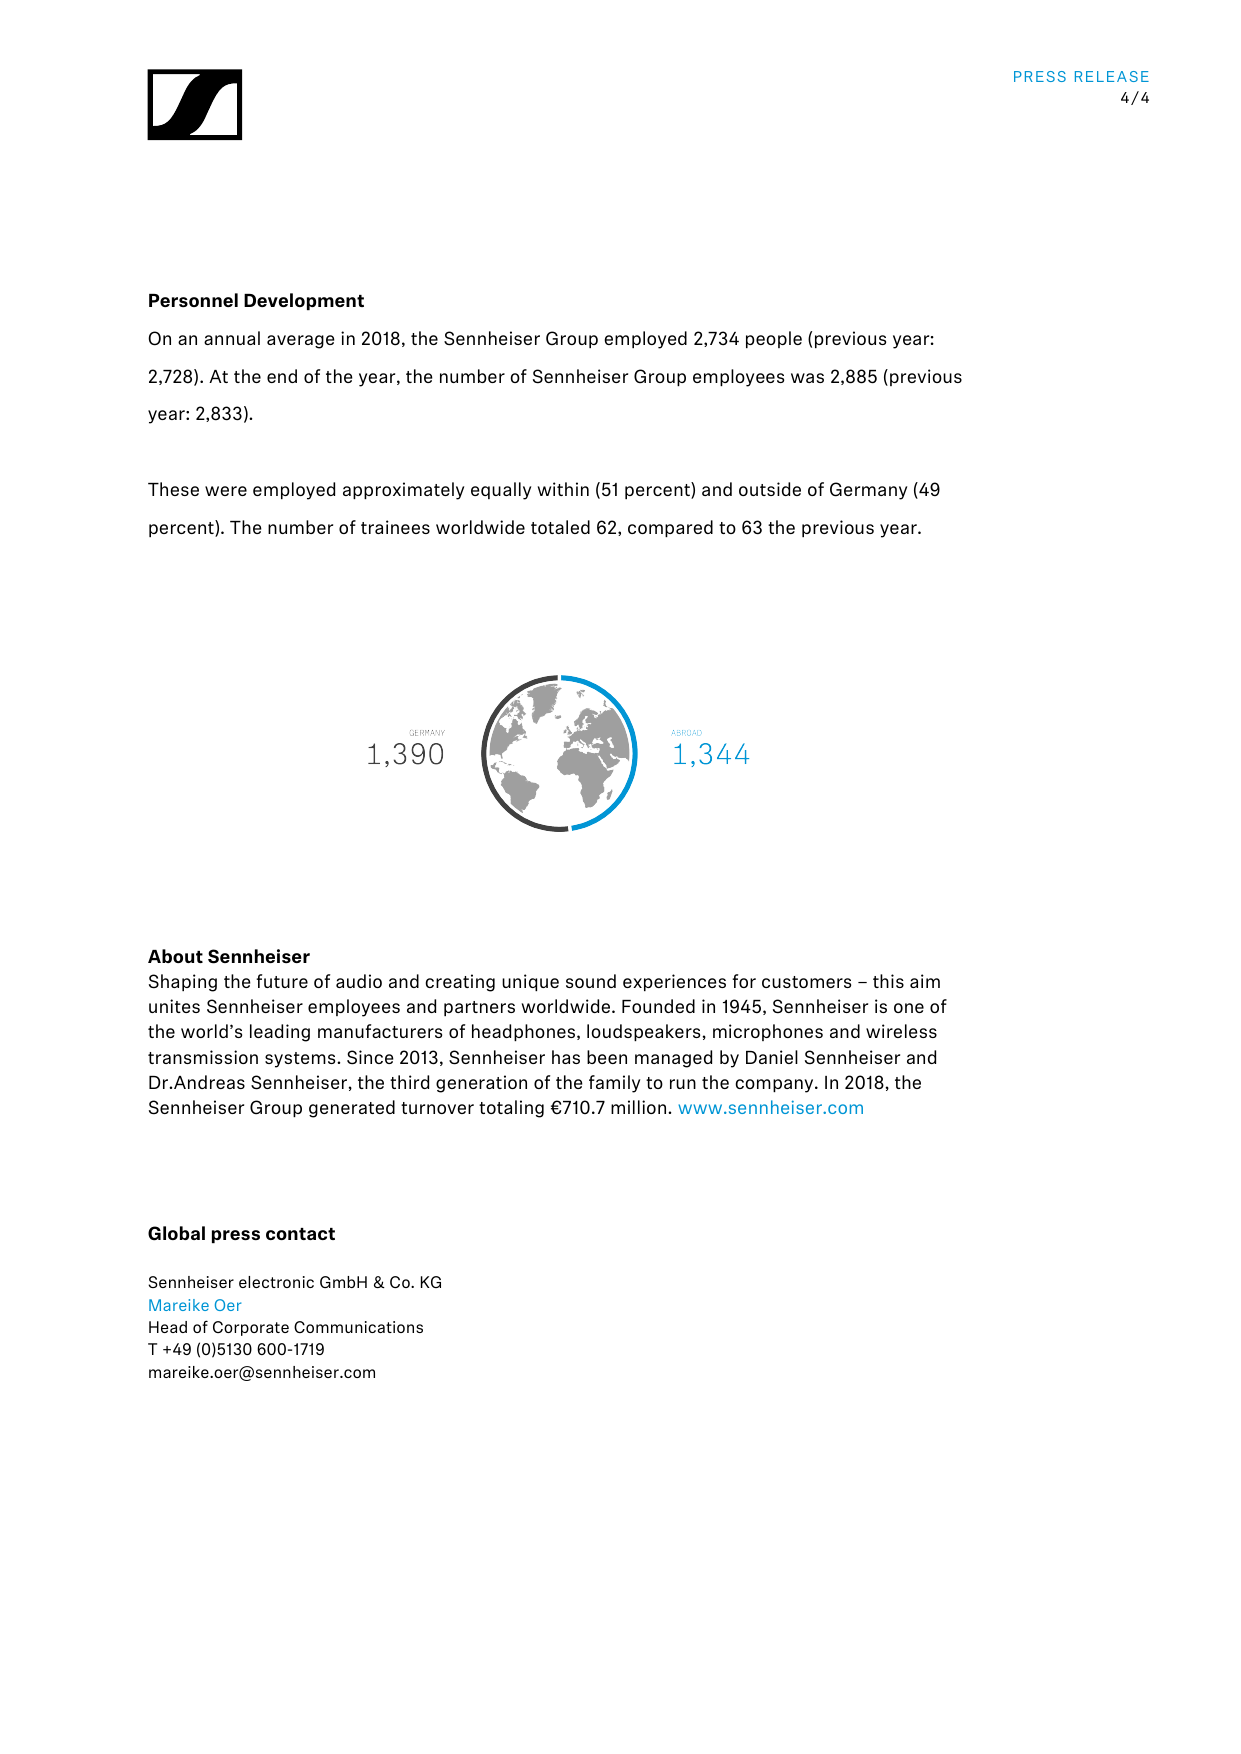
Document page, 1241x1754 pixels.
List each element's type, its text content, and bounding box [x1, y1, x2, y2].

picture [252, 589, 864, 893]
text Global press contact [148, 1220, 968, 1245]
text About Sennheiser [148, 943, 968, 968]
text These were employed approximately equally within (51 percent) and outside of Germany (49 percent). The number of trainees worldwide totaled 62, compared to 63 the previous year. [148, 476, 968, 539]
text T +49 (0)5130 600-1719 [148, 1338, 968, 1360]
text Personnel Development [148, 287, 968, 312]
text Sennheiser electronic GmbH & Co. KG [148, 1270, 968, 1293]
text Shaping the future of audio and creating unique sound experiences for customers – this aim unites Sennheiser employees and partners worldwide. Founded in 1945, Sennheiser is one of the world’s leading manufacturers of headphones, loudspeakers, microphones and wireless transmission systems. Since 2013, Sennheiser has been managed by Daniel Sennheiser and Dr. Andreas Sennheiser, the third generation of the family to run the company. In 2018, the Sennheiser Group generated turnover totaling €710.7 million. www.sennheiser.com [148, 968, 968, 1119]
text Mareike Oer [148, 1293, 968, 1315]
text mareike.oer@sennheiser.com [148, 1360, 968, 1382]
text Head of Corporate Communications [148, 1315, 968, 1338]
text On an annual average in 2018, the Sennheiser Group employed 2,734 people (previous year: 2,728). At the end of the year, the number of Sennheiser Group employees was 2,885 (previous year: 2,833). [148, 325, 968, 426]
